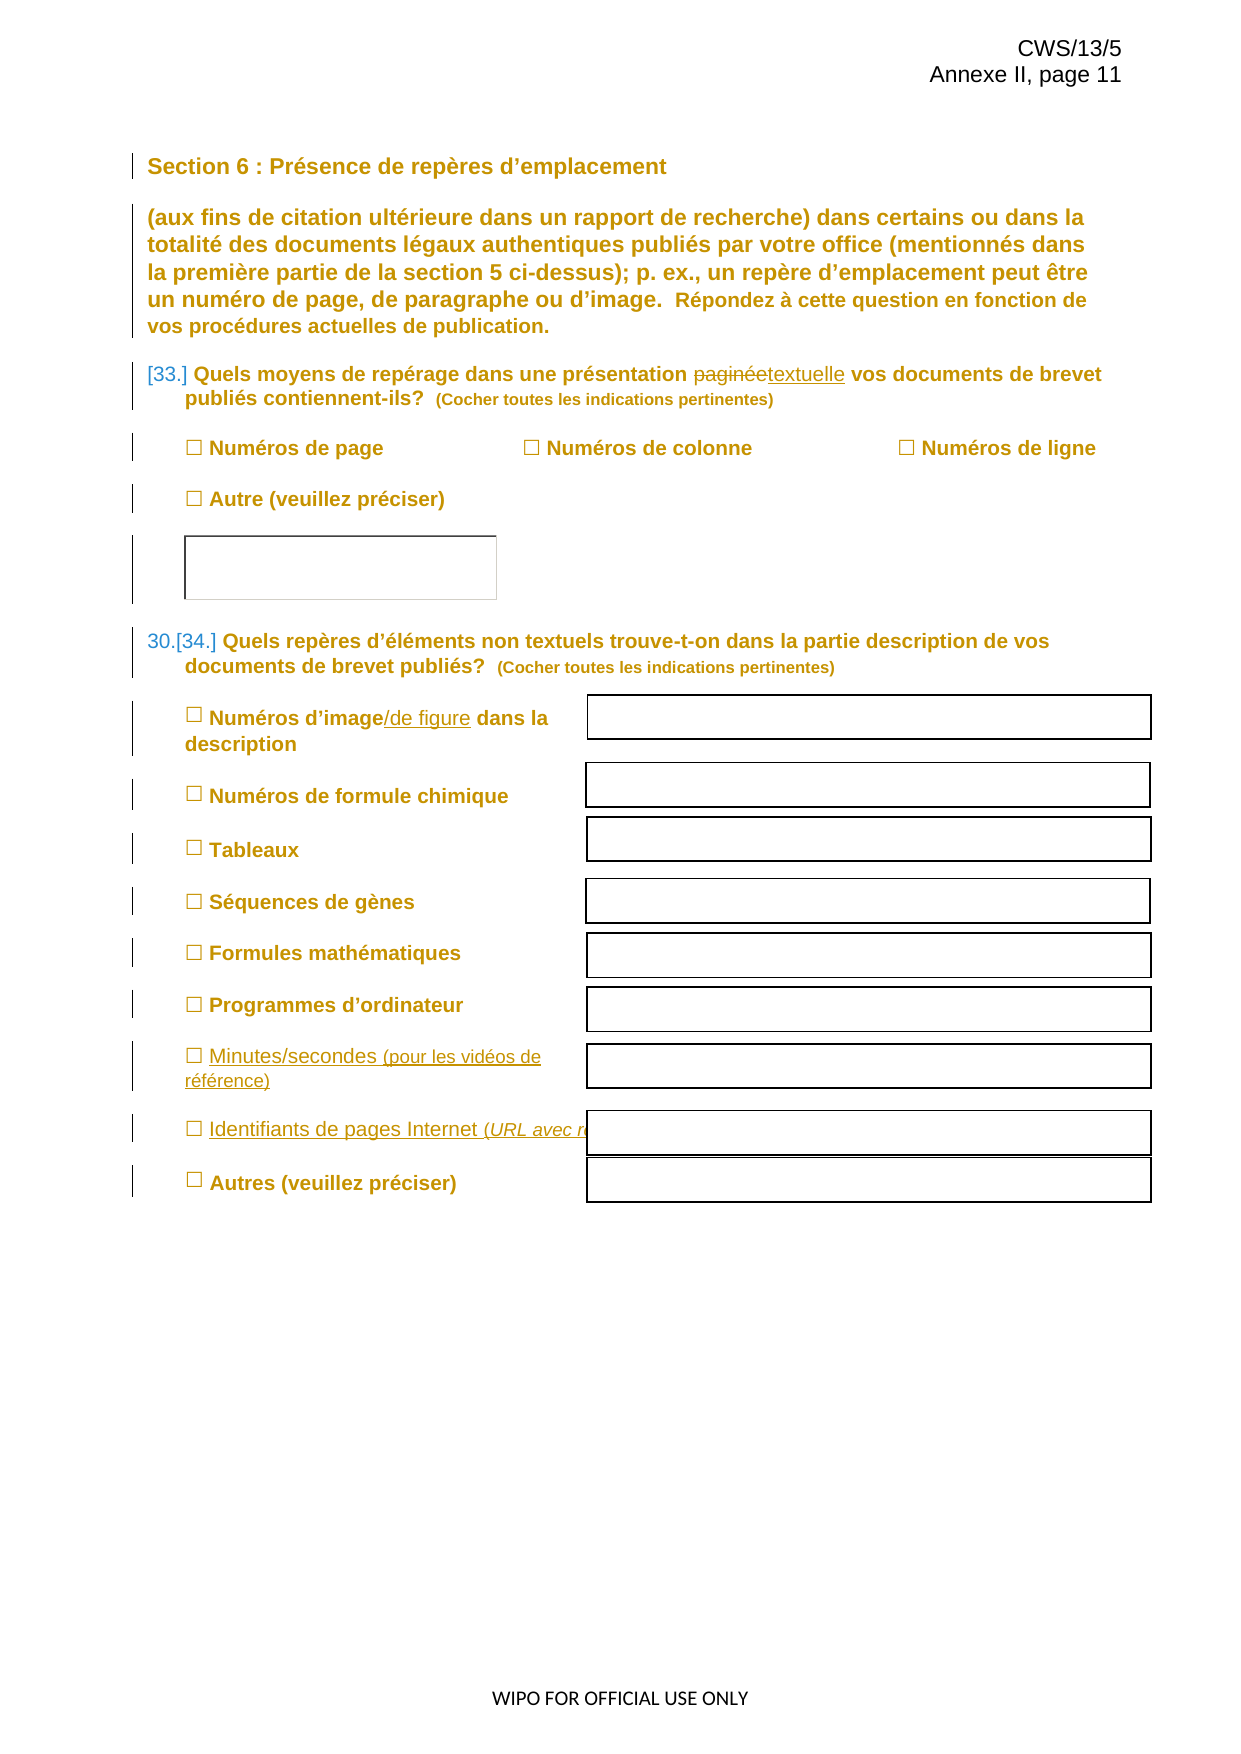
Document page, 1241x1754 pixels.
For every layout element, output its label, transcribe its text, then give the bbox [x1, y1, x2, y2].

text Numéros d’image dans la description [184, 701, 1122, 756]
text Séquences de gènes [184, 887, 585, 915]
text Numéros de formule chimique [184, 779, 1122, 810]
list Quels moyens de repérage dans une présentation vos documents de brevet publiés contiennent‑ils? (Cocher toutes les indications pertinentes) [147, 362, 1122, 410]
text Autre (veuillez préciser) [184, 484, 1122, 512]
list Quels repères d’éléments non textuels trouve‑t‑on dans la partie description de vos documents de brevet publiés? (Cocher toutes les indications pertinentes) [147, 627, 1122, 678]
text Numéros de page Numéros de colonne Numéros de ligne [184, 433, 1122, 461]
text Programmes d’ordinateur [184, 990, 586, 1018]
text Section 6 : Présence de repères d’emplacement [147, 153, 1099, 179]
text Autres (veuillez préciser) [185, 1165, 586, 1197]
text Formules mathématiques [184, 938, 586, 967]
text Tableaux [184, 833, 1122, 864]
text (aux fins de citation ultérieure dans un rapport de recherche) dans certains ou dans la totalité des documents légaux authentiques publiés par votre office (mentionnés dans la première partie de la section 5 ci‑dessus); p. ex., un repère d’emplacement peut être un numéro de page, de paragraphe ou d’image. Répondez à cette question en fonction de vos procédures actuelles de publication. [147, 203, 1099, 338]
